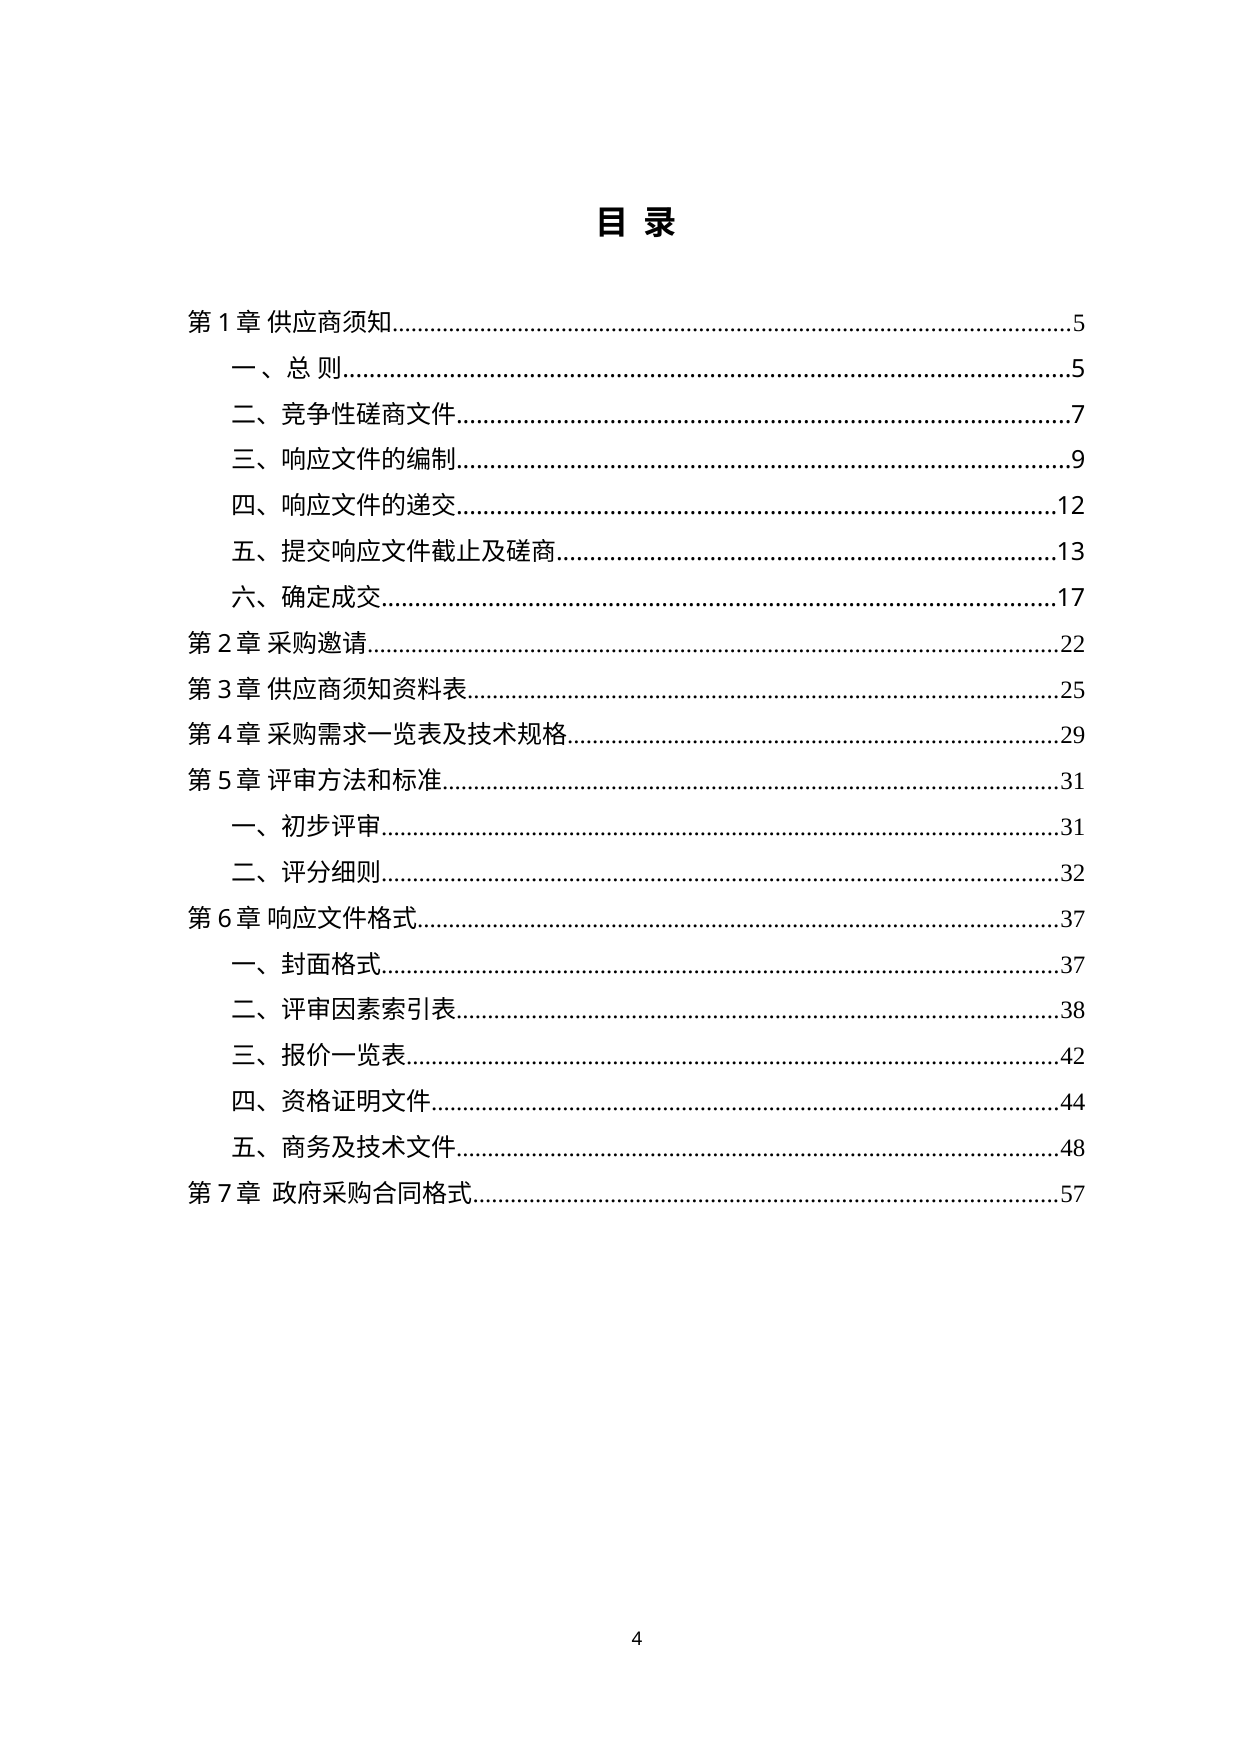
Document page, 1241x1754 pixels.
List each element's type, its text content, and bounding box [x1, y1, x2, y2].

text 第4章 采购需求一览表及技术规格 29 [187, 707, 1085, 753]
text 二、评审因素索引表 38 [231, 982, 1085, 1028]
text 第5章 评审方法和标准 31 [187, 753, 1085, 799]
text 一、封面格式 37 [231, 936, 1085, 982]
text 四、响应文件的递交 12 [187, 478, 1085, 524]
text 目 录 [187, 195, 1085, 244]
text 三、报价一览表 42 [231, 1028, 1085, 1074]
text 一、初步评审 31 [231, 799, 1085, 845]
text 第3章 供应商须知资料表 25 [187, 661, 1085, 707]
text 三、响应文件的编制 9 [187, 432, 1085, 478]
text 五、商务及技术文件 48 [231, 1120, 1085, 1166]
text 第2章 采购邀请 22 [187, 616, 1085, 661]
text 二、竞争性磋商文件 7 [187, 386, 1085, 432]
text 第6章 响应文件格式 37 [187, 891, 1085, 936]
text 六、确定成交 17 [187, 570, 1085, 616]
text 五、提交响应文件截止及磋商 13 [187, 524, 1085, 570]
text 第7章 政府采购合同格式 57 [187, 1166, 1085, 1211]
text 第1章 供应商须知 5 [187, 295, 1085, 341]
text 二、评分细则 32 [231, 845, 1085, 891]
text 四、资格证明文件 44 [231, 1074, 1085, 1120]
text 一 、总 则 5 [187, 341, 1085, 386]
